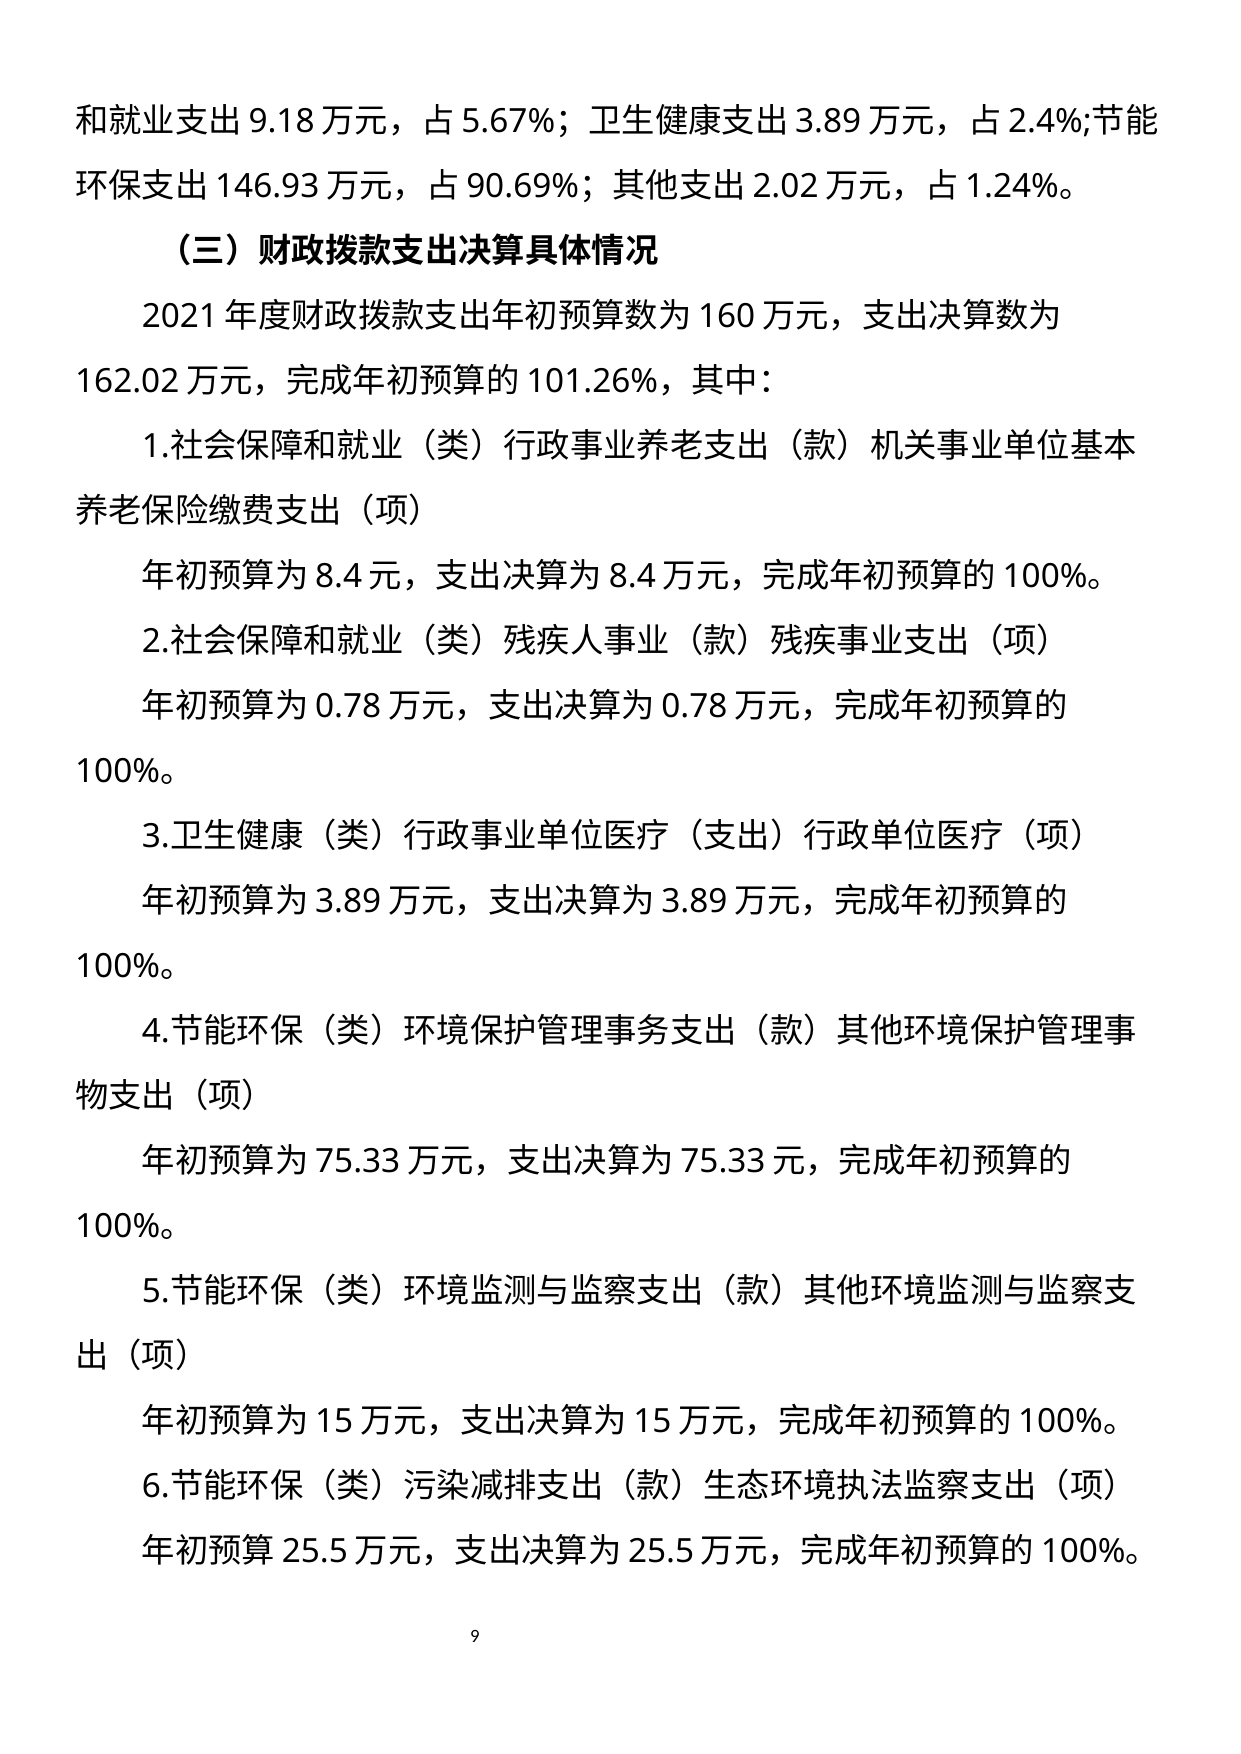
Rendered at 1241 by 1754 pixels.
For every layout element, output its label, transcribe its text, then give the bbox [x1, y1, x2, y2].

text 5.节能环保（类）环境监测与监察支出（款）其他环境监测与监察支出（项） [75, 1256, 1165, 1386]
text 2021年度财政拨款支出年初预算数为160万元，支出决算数为162.02万元，完成年初预算的101.26%，其中： [75, 281, 1165, 411]
text 6.节能环保（类）污染减排支出（款）生态环境执法监察支出（项） [75, 1451, 1165, 1516]
text （三）财政拨款支出决算具体情况 [75, 216, 1165, 281]
text 年初预算25.5万元，支出决算为25.5万元，完成年初预算的100%。 [75, 1516, 1165, 1581]
text 年初预算为75.33万元，支出决算为75.33元，完成年初预算的100%。 [75, 1126, 1165, 1256]
text 年初预算为15万元，支出决算为15万元，完成年初预算的100%。 [75, 1386, 1165, 1451]
text 3.卫生健康（类）行政事业单位医疗（支出）行政单位医疗（项） [75, 801, 1165, 866]
text 1.社会保障和就业（类）行政事业养老支出（款）机关事业单位基本养老保险缴费支出（项） [75, 411, 1165, 541]
text 年初预算为8.4元，支出决算为8.4万元，完成年初预算的100%。 [75, 541, 1165, 606]
text 2.社会保障和就业（类）残疾人事业（款）残疾事业支出（项） [75, 606, 1165, 671]
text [75, 86, 1165, 216]
text 年初预算为3.89万元，支出决算为3.89万元，完成年初预算的100%。 [75, 866, 1165, 996]
text 4.节能环保（类）环境保护管理事务支出（款）其他环境保护管理事物支出（项） [75, 996, 1165, 1126]
text 年初预算为0.78万元，支出决算为0.78万元，完成年初预算的100%。 [75, 671, 1165, 801]
